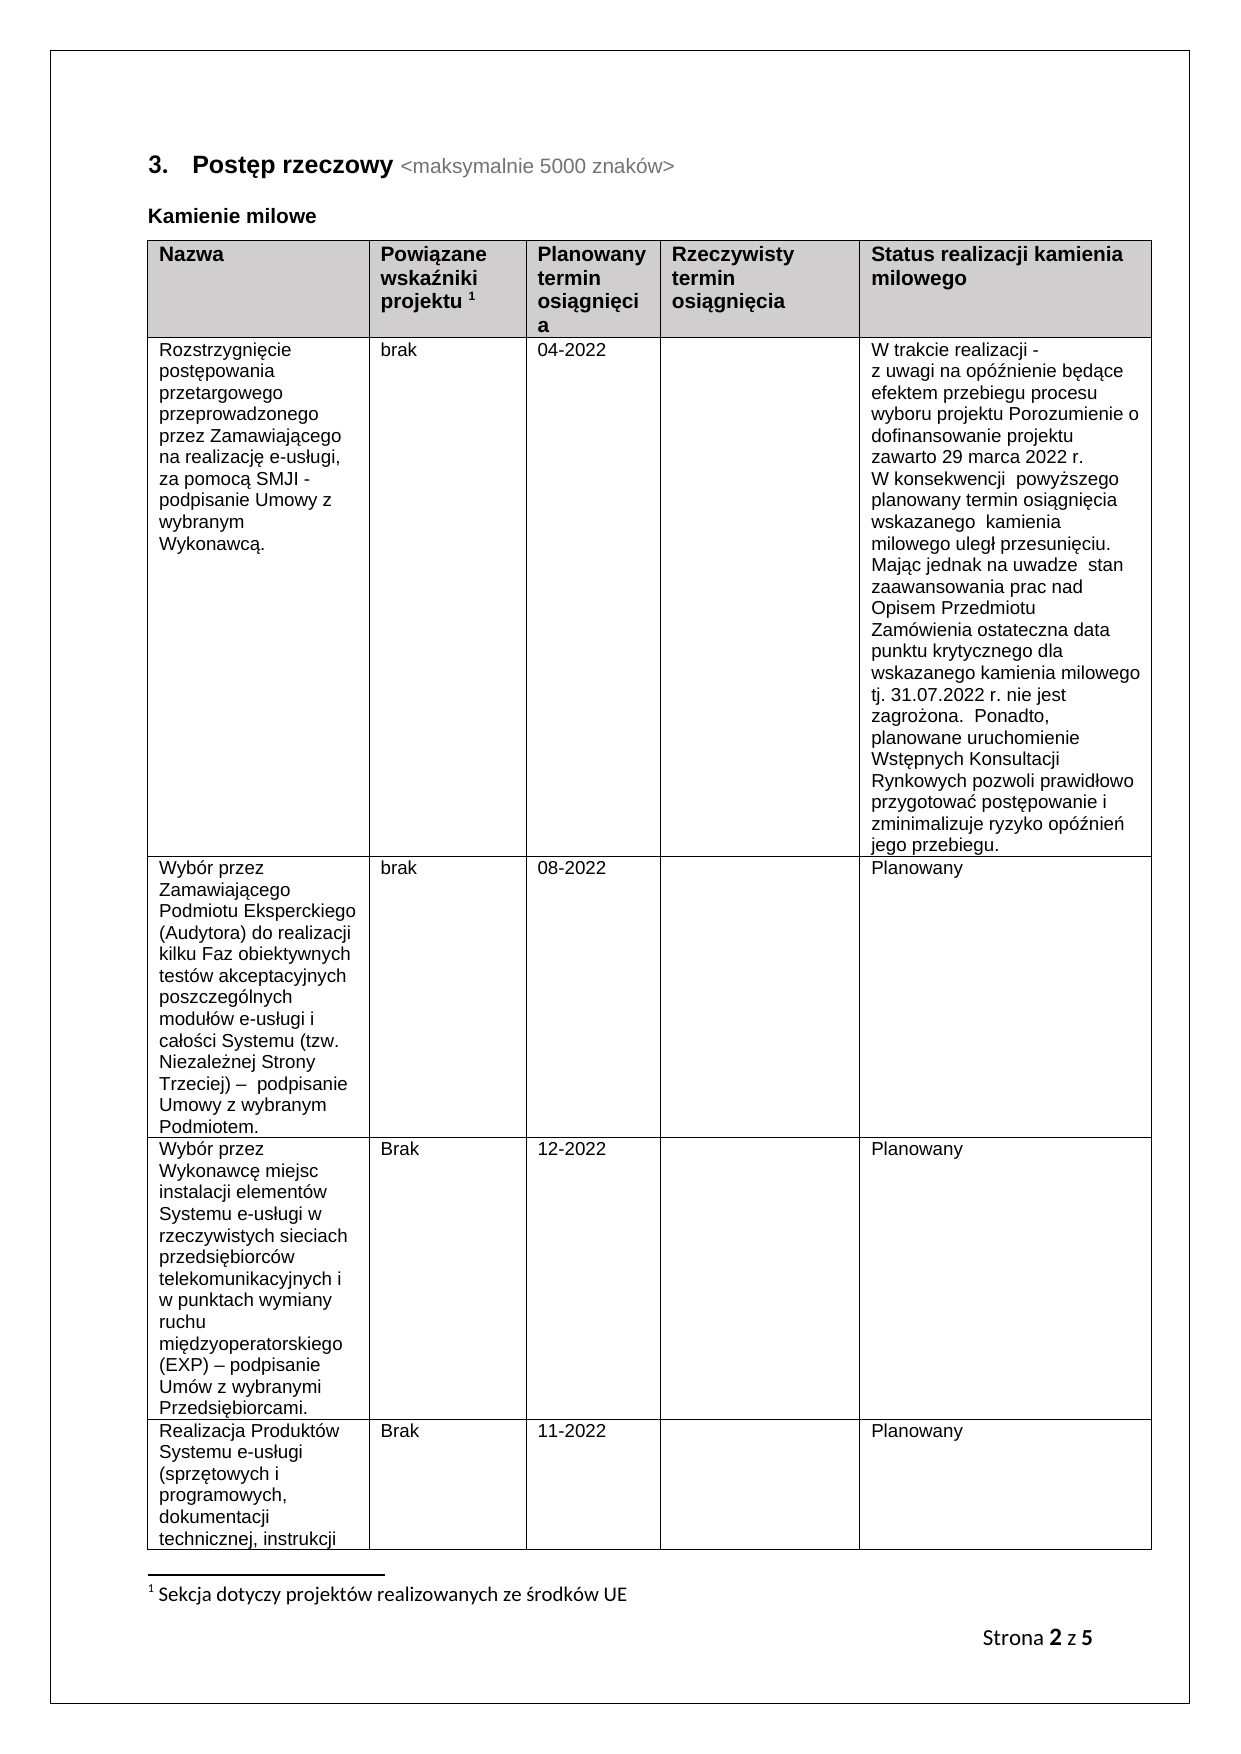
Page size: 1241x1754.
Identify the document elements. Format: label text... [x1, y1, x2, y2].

table_cell 04-2022 [527, 338, 660, 856]
table_cell 11-2022 [527, 1420, 660, 1549]
table_cell Brak [370, 1138, 526, 1418]
table_cell Wybór przez Zamawiającego Podmiotu Eksperckiego (Audytora) do realizacji kilku Faz obiektywnych testów akceptacyjnych poszczególnych modułów e-usługi i całości Systemu (tzw. Niezależnej Strony Trzeciej) – podpisanie Umowy z wybranym Podmiotem. [148, 857, 369, 1137]
table_cell brak [370, 338, 526, 856]
table_cell brak [370, 857, 526, 1137]
subtitle Postęp rzeczowy <maksymalnie 5000 znaków> [148, 147, 1093, 181]
table_header Status realizacji kamienia milowego [860, 241, 1151, 337]
table_header Nazwa [148, 241, 369, 337]
table_cell Rozstrzygnięcie postępowania przetargowego przeprowadzonego przez Zamawiającego na realizację e-usługi, za pomocą SMJI - podpisanie Umowy z wybranym Wykonawcą. [148, 338, 369, 856]
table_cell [148, 1420, 369, 1549]
table_cell 12-2022 [527, 1138, 660, 1418]
table_cell Wybór przez Wykonawcę miejsc instalacji elementów Systemu e-usługi w rzeczywistych sieciach przedsiębiorców telekomunikacyjnych i w punktach wymiany ruchu międzyoperatorskiego (EXP) – podpisanie Umów z wybranymi Przedsiębiorcami. [148, 1138, 369, 1418]
table_cell 08-2022 [527, 857, 660, 1137]
table_cell [661, 1420, 859, 1549]
table_cell [661, 1138, 859, 1418]
table_header Planowany termin osiągnięcia [527, 241, 660, 337]
table_cell Planowany [860, 1138, 1151, 1418]
table_header Rzeczywisty termin osiągnięcia [661, 241, 859, 337]
table_header Powiązane wskaźniki projektu [370, 241, 526, 337]
table_cell Brak [370, 1420, 526, 1549]
table_cell [661, 857, 859, 1137]
table_cell [661, 338, 859, 856]
text Kamienie milowe [148, 204, 1093, 228]
table_cell W trakcie realizacji - z uwagi na opóźnienie będące efektem przebiegu procesu wyboru projektu Porozumienie o dofinansowanie projektu zawarto 29 marca 2022 r. W konsekwencji powyższego planowany termin osiągnięcia wskazanego kamienia milowego uległ przesunięciu. Mając jednak na uwadze stan zaawansowania prac nad Opisem Przedmiotu Zamówienia ostateczna data punktu krytycznego dla wskazanego kamienia milowego tj. 31.07.2022 r. nie jest zagrożona. Ponadto, planowane uruchomienie Wstępnych Konsultacji Rynkowych pozwoli prawidłowo przygotować postępowanie i zminimalizuje ryzyko opóźnień jego przebiegu. [860, 338, 1151, 856]
table_cell Planowany [860, 1420, 1151, 1549]
table_cell Planowany [860, 857, 1151, 1137]
